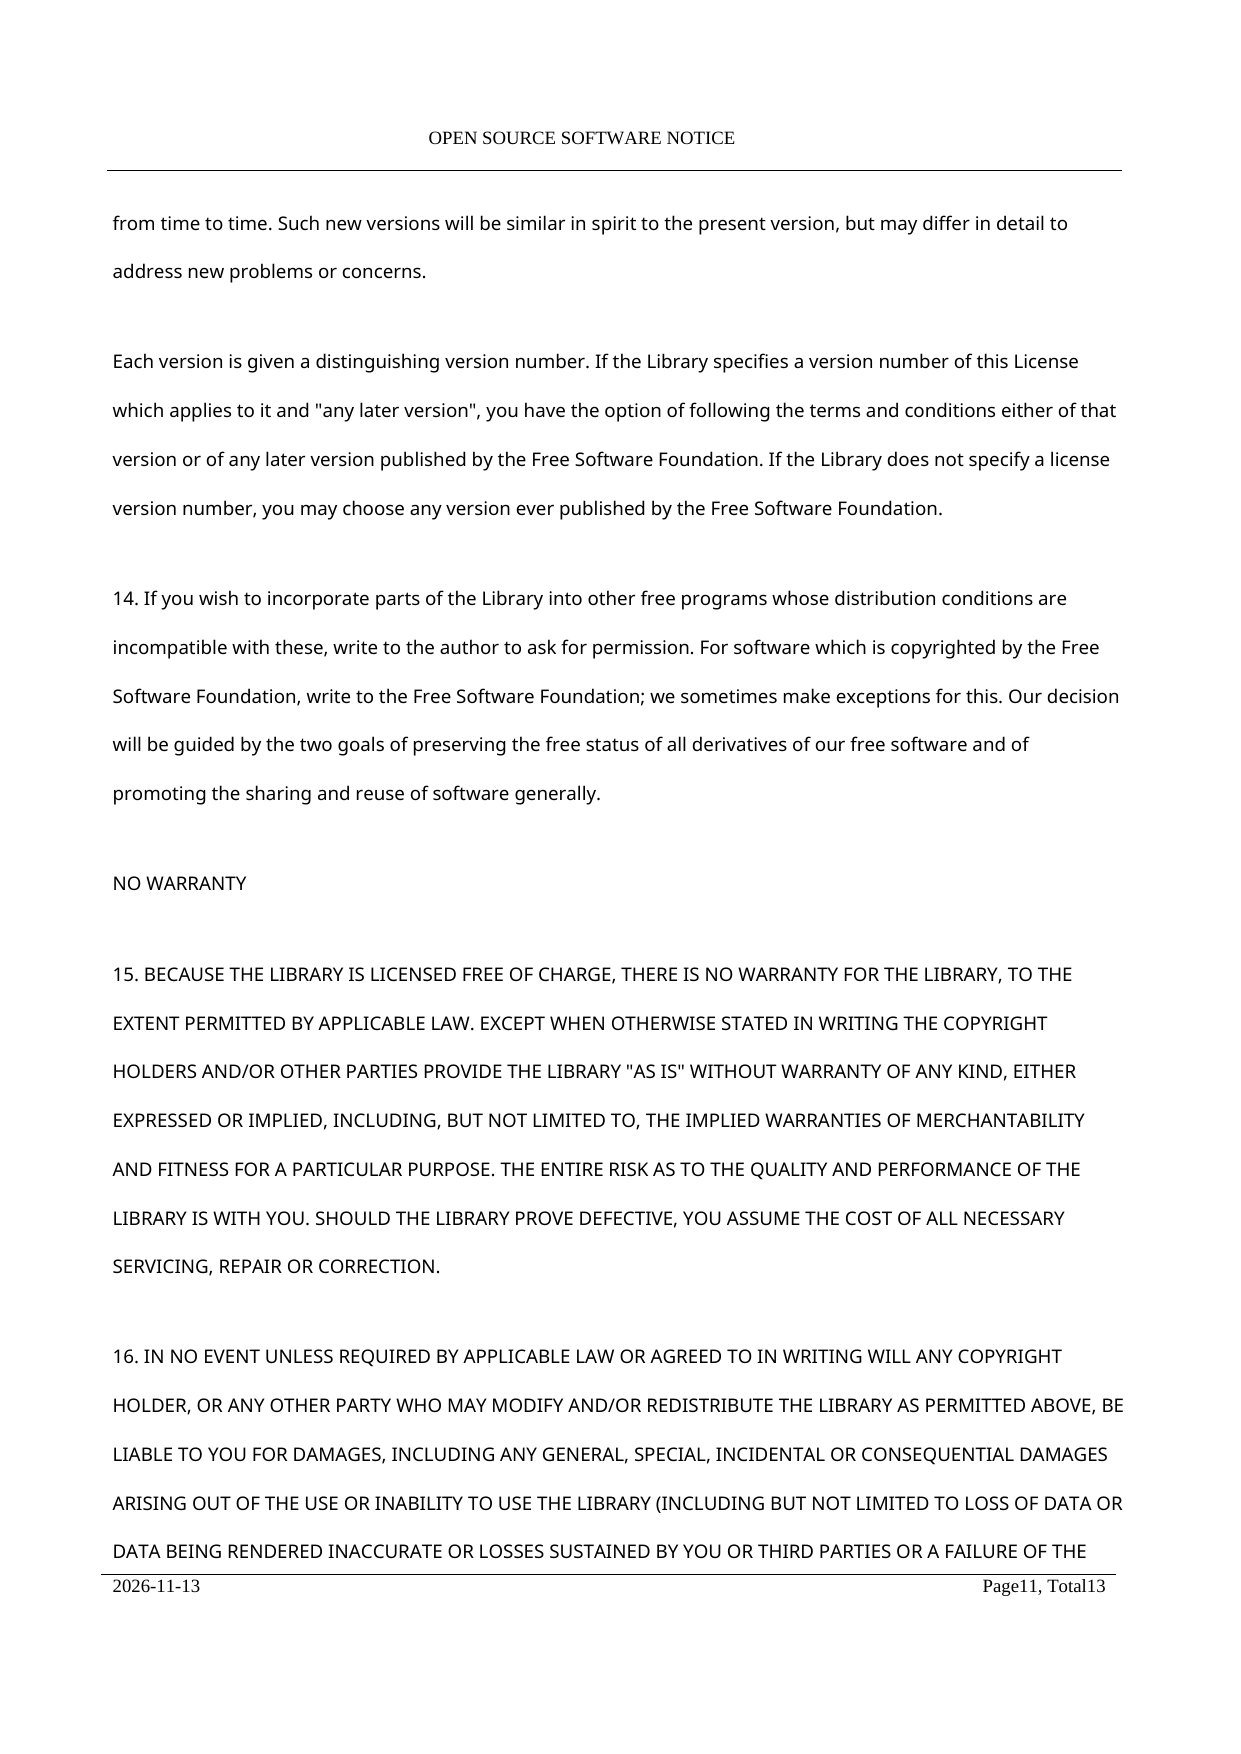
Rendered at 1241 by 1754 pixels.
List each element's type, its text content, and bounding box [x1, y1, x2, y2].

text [112, 206, 1128, 288]
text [112, 1340, 1128, 1568]
text Each version is given a distinguishing version number. If the Library specifies a version number of this License which applies to it and "any later version", you have the option of following the terms and conditions either of that version or of any later version published by the Free Software Foundation. If the Library does not specify a license version number, you may choose any version ever published by the Free Software Foundation. [112, 345, 1128, 524]
text NO WARRANTY [112, 867, 1128, 900]
text 15. BECAUSE THE LIBRARY IS LICENSED FREE OF CHARGE, THERE IS NO WARRANTY FOR THE LIBRARY, TO THE EXTENT PERMITTED BY APPLICABLE LAW. EXCEPT WHEN OTHERWISE STATED IN WRITING THE COPYRIGHT HOLDERS AND/OR OTHER PARTIES PROVIDE THE LIBRARY "AS IS" WITHOUT WARRANTY OF ANY KIND, EITHER EXPRESSED OR IMPLIED, INCLUDING, BUT NOT LIMITED TO, THE IMPLIED WARRANTIES OF MERCHANTABILITY AND FITNESS FOR A PARTICULAR PURPOSE. THE ENTIRE RISK AS TO THE QUALITY AND PERFORMANCE OF THE LIBRARY IS WITH YOU. SHOULD THE LIBRARY PROVE DEFECTIVE, YOU ASSUME THE COST OF ALL NECESSARY SERVICING, REPAIR OR CORRECTION. [112, 958, 1128, 1283]
text 14. If you wish to incorporate parts of the Library into other free programs whose distribution conditions are incompatible with these, write to the author to ask for permission. For software which is copyrighted by the Free Software Foundation, write to the Free Software Foundation; we sometimes make exceptions for this. Our decision will be guided by the two goals of preserving the free status of all derivatives of our free software and of promoting the sharing and reuse of software generally. [112, 582, 1128, 809]
